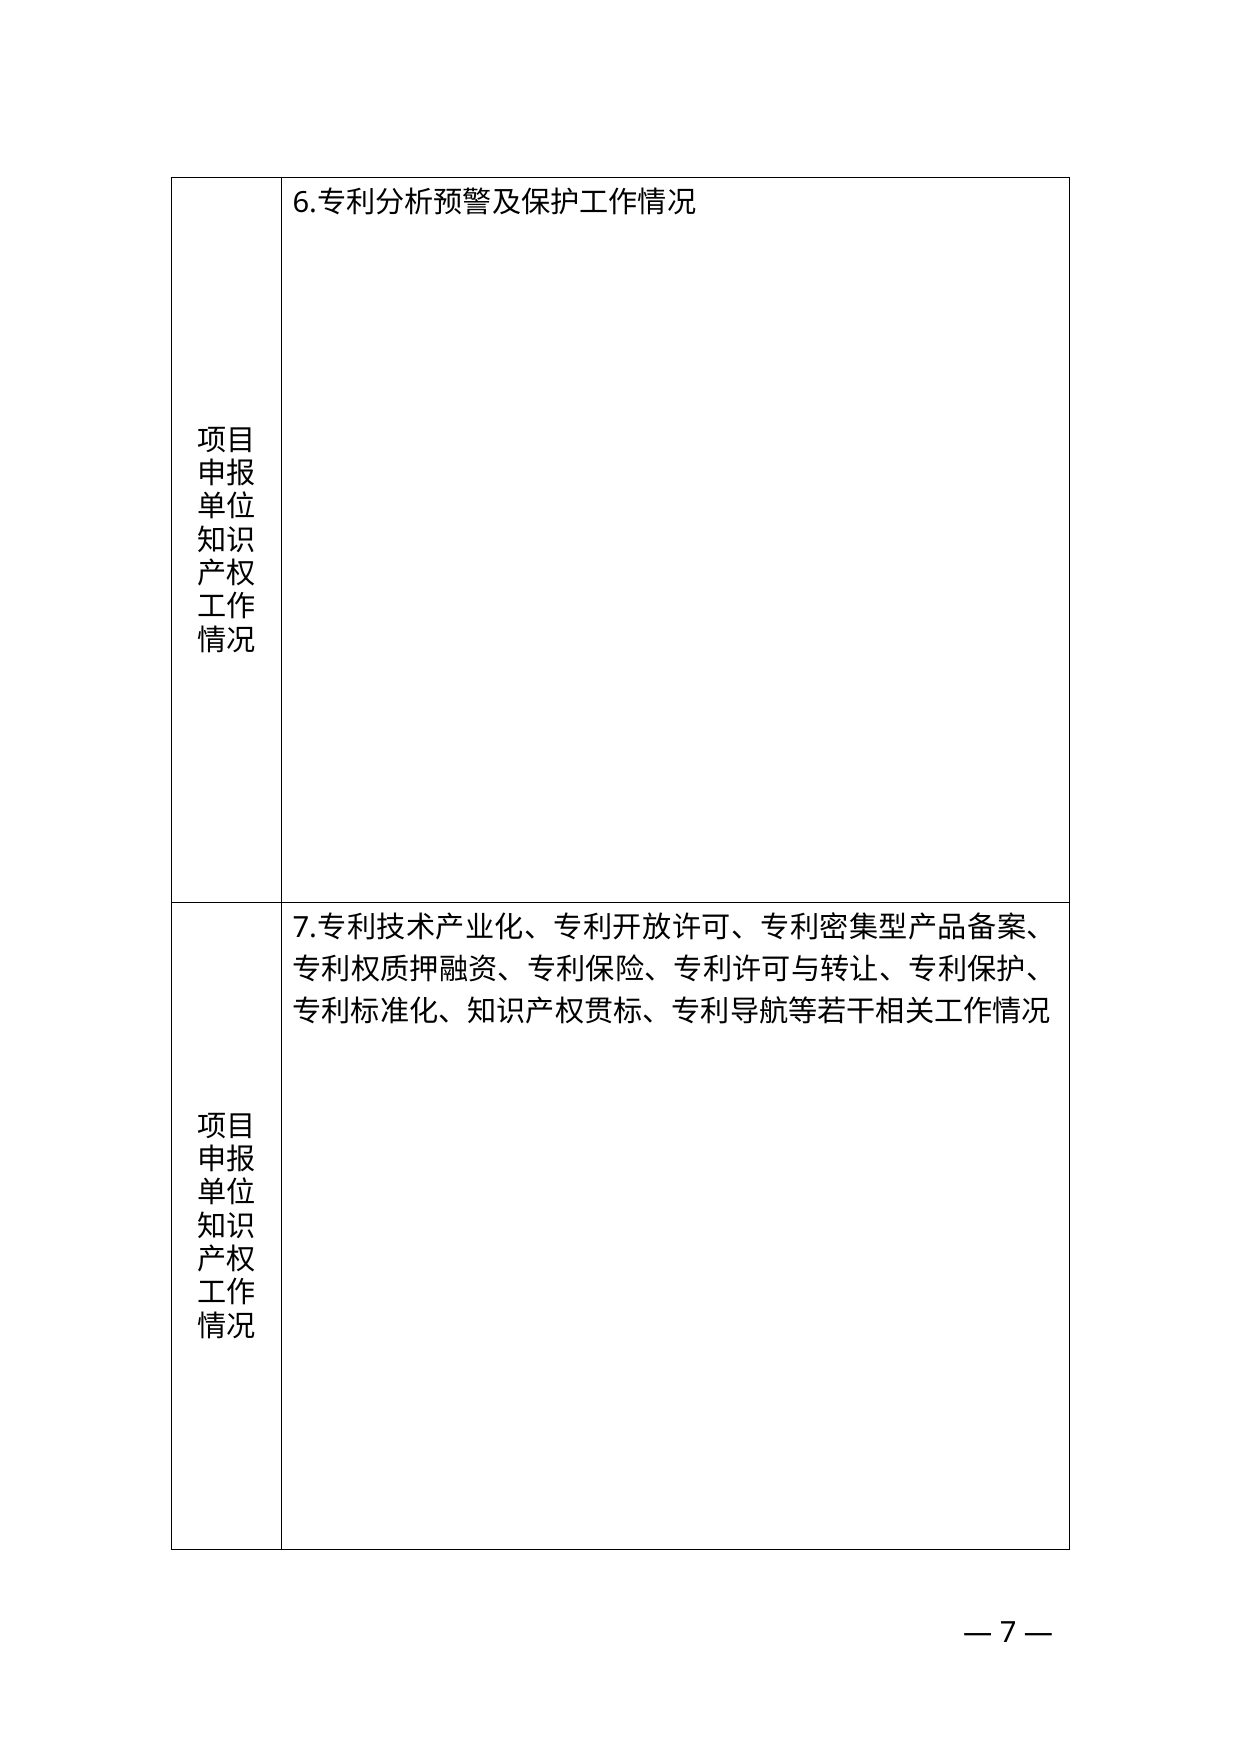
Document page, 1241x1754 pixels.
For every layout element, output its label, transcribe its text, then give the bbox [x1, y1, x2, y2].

table_cell 项目申报单位知识产权工作情况 [172, 178, 281, 902]
table_cell 6.专利分析预警及保护工作情况 [282, 178, 1069, 902]
table_cell 7.专利技术产业化、专利开放许可、专利密集型产品备案、专利权质押融资、专利保险、专利许可与转让、专利保护、专利标准化、知识产权贯标、专利导航等若干相关工作情况 [282, 903, 1069, 1549]
table_cell 项目申报单位知识产权工作情况 [172, 903, 281, 1549]
